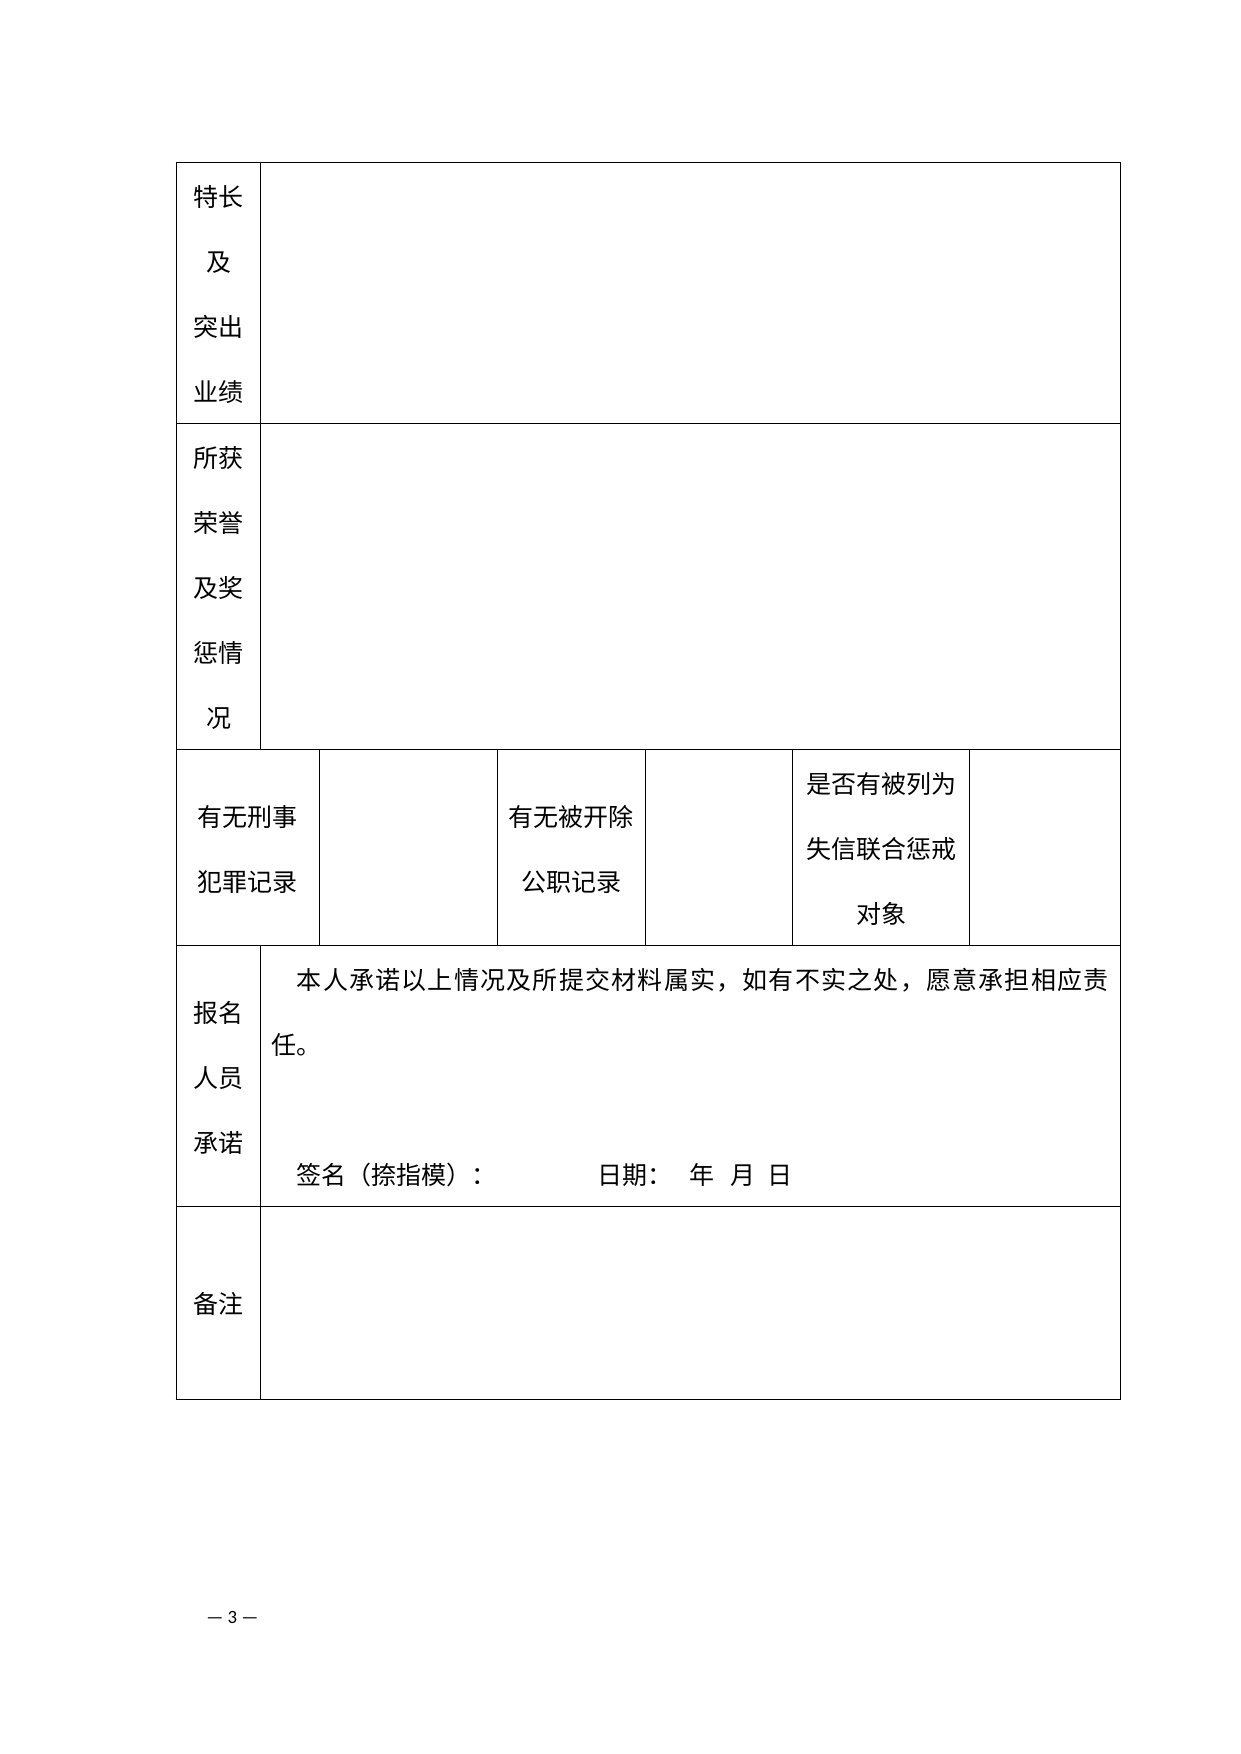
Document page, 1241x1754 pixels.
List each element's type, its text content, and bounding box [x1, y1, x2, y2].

table_cell 备注 [177, 1207, 260, 1398]
table_cell 本人承诺以上情况及所提交材料属实，如有不实之处，愿意承担相应责任。 签名（捺指模）： 日期： 年 月 日 [261, 946, 1120, 1206]
table_cell 有无被开除 公职记录 [498, 750, 645, 945]
table_cell [261, 424, 1120, 749]
table_cell 特长及 突出业绩 [177, 163, 260, 423]
table_cell 有无刑事 犯罪记录 [177, 750, 319, 945]
table_cell 所获荣誉及奖惩情况 [177, 424, 260, 749]
table_cell 是否有被列为失信联合惩戒对象 [793, 750, 969, 945]
table_cell [320, 750, 497, 945]
table_cell [261, 163, 1120, 423]
table_cell [970, 750, 1120, 945]
table_cell [646, 750, 792, 945]
table_cell 报名人员承诺 [177, 946, 260, 1206]
table_cell [261, 1207, 1120, 1398]
